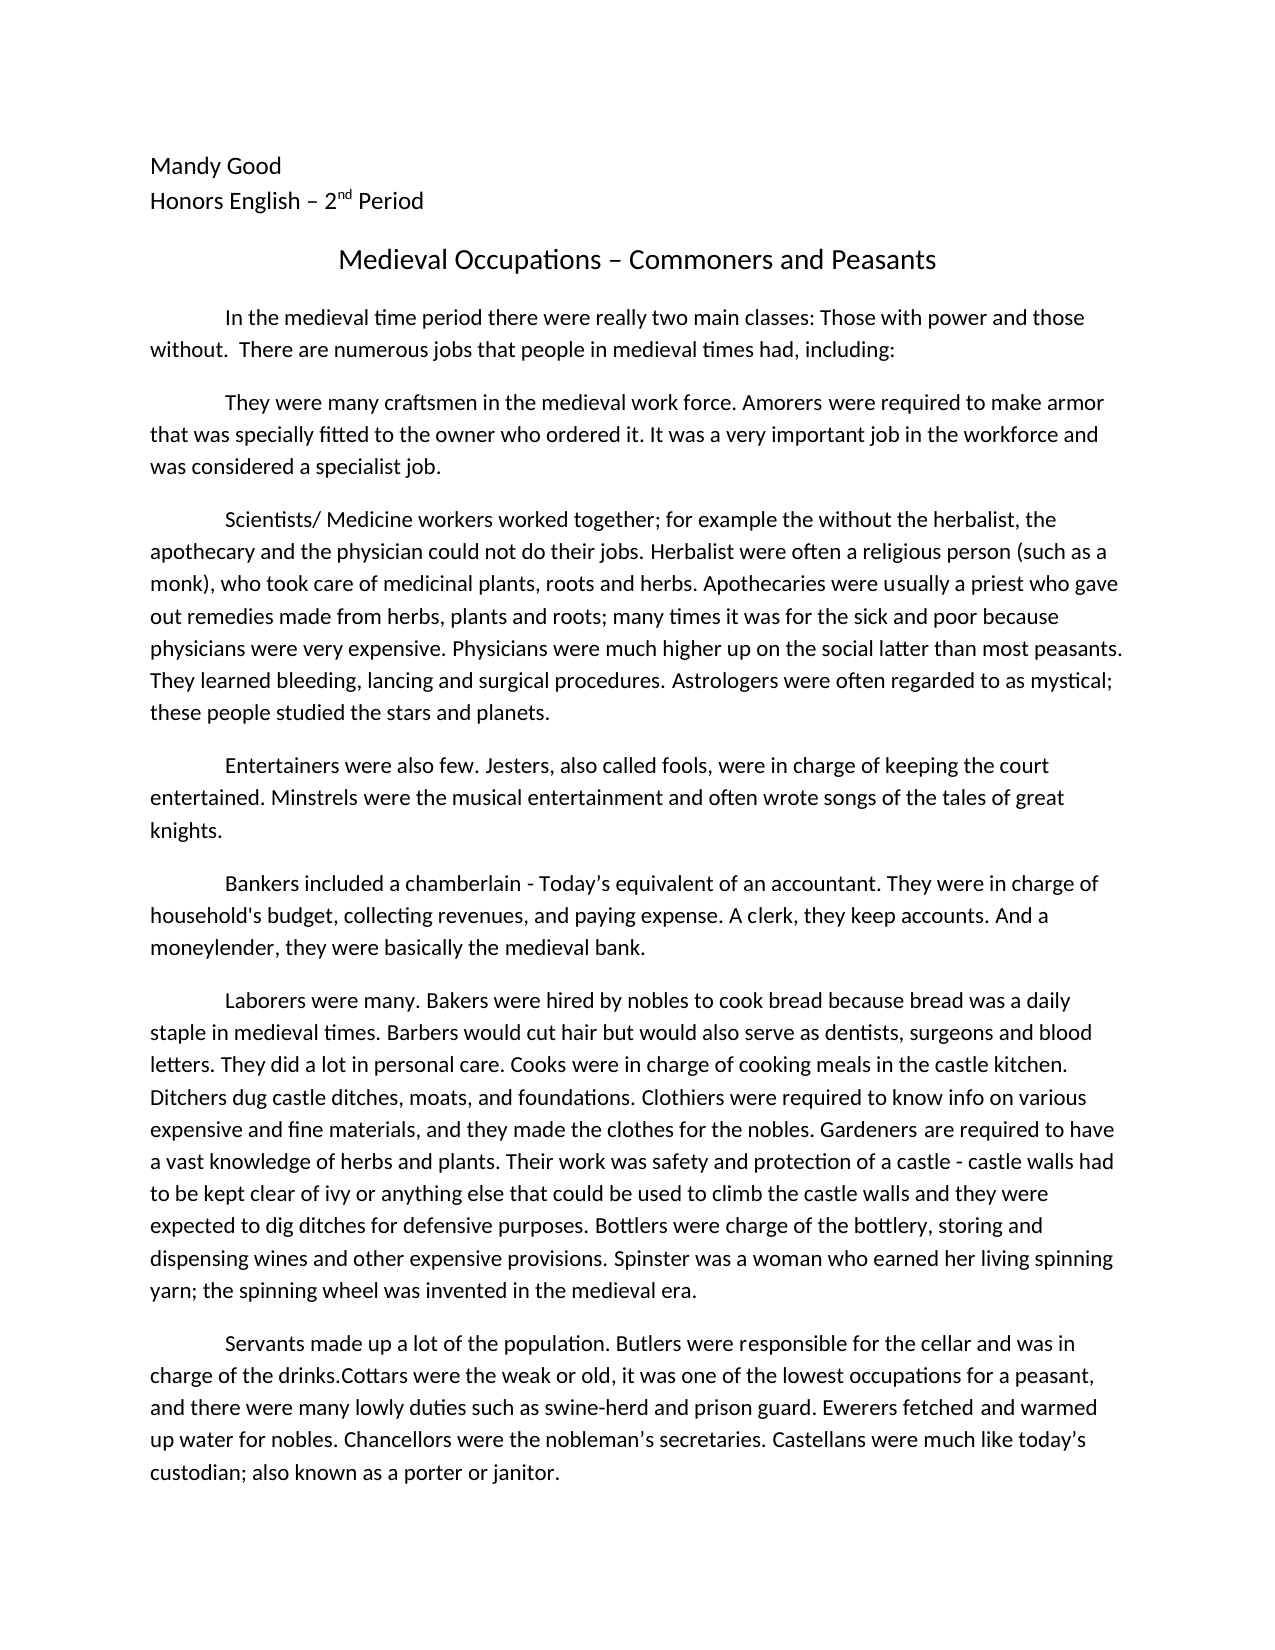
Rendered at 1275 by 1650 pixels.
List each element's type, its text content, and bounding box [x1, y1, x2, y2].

text Scientists/ Medicine workers worked together; for example the without the herbalist, the apothecary and the physician could not do their jobs. Herbalist were often a religious person (such as a monk), who took care of medicinal plants, roots and herbs. Apothecaries were usually a priest who gave out remedies made from herbs, plants and roots; many times it was for the sick and poor because physicians were very expensive. Physicians were much higher up on the social latter than most peasants. They learned bleeding, lancing and surgical procedures. Astrologers were often regarded to as mystical; these people studied the stars and planets. [150, 505, 1125, 726]
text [150, 1329, 1125, 1486]
text Entertainers were also few. Jesters, also called fools, were in charge of keeping the court entertained. Minstrels were the musical entertainment and often wrote songs of the tales of great knights. [150, 751, 1125, 844]
text Mandy Good Honors English – 2nd Period [150, 150, 1125, 216]
text They were many craftsmen in the medieval work force. Amorers were required to make armor that was specially fitted to the owner who ordered it. It was a very important job in the workforce and was considered a specialist job. [150, 388, 1125, 480]
text Bankers included a chamberlain - Today’s equivalent of an accountant. They were in charge of household's budget, collecting revenues, and paying expense. A clerk, they keep accounts. And a moneylender, they were basically the medieval bank. [150, 869, 1125, 961]
text Medieval Occupations – Commoners and Peasants [150, 241, 1125, 276]
text In the medieval time period there were really two main classes: Those with power and those without. There are numerous jobs that people in medieval times had, including: [150, 303, 1125, 363]
text Laborers were many. Bakers were hired by nobles to cook bread because bread was a daily staple in medieval times. Barbers would cut hair but would also serve as dentists, surgeons and blood letters. They did a lot in personal care. Cooks were in charge of cooking meals in the castle kitchen. Ditchers dug castle ditches, moats, and foundations. Clothiers were required to know info on various expensive and fine materials, and they made the clothes for the nobles. Gardeners are required to have a vast knowledge of herbs and plants. Their work was safety and protection of a castle - castle walls had to be kept clear of ivy or anything else that could be used to climb the castle walls and they were expected to dig ditches for defensive purposes. Bottlers were charge of the bottlery, storing and dispensing wines and other expensive provisions. Spinster was a woman who earned her living spinning yarn; the spinning wheel was invented in the medieval era. [150, 986, 1125, 1304]
